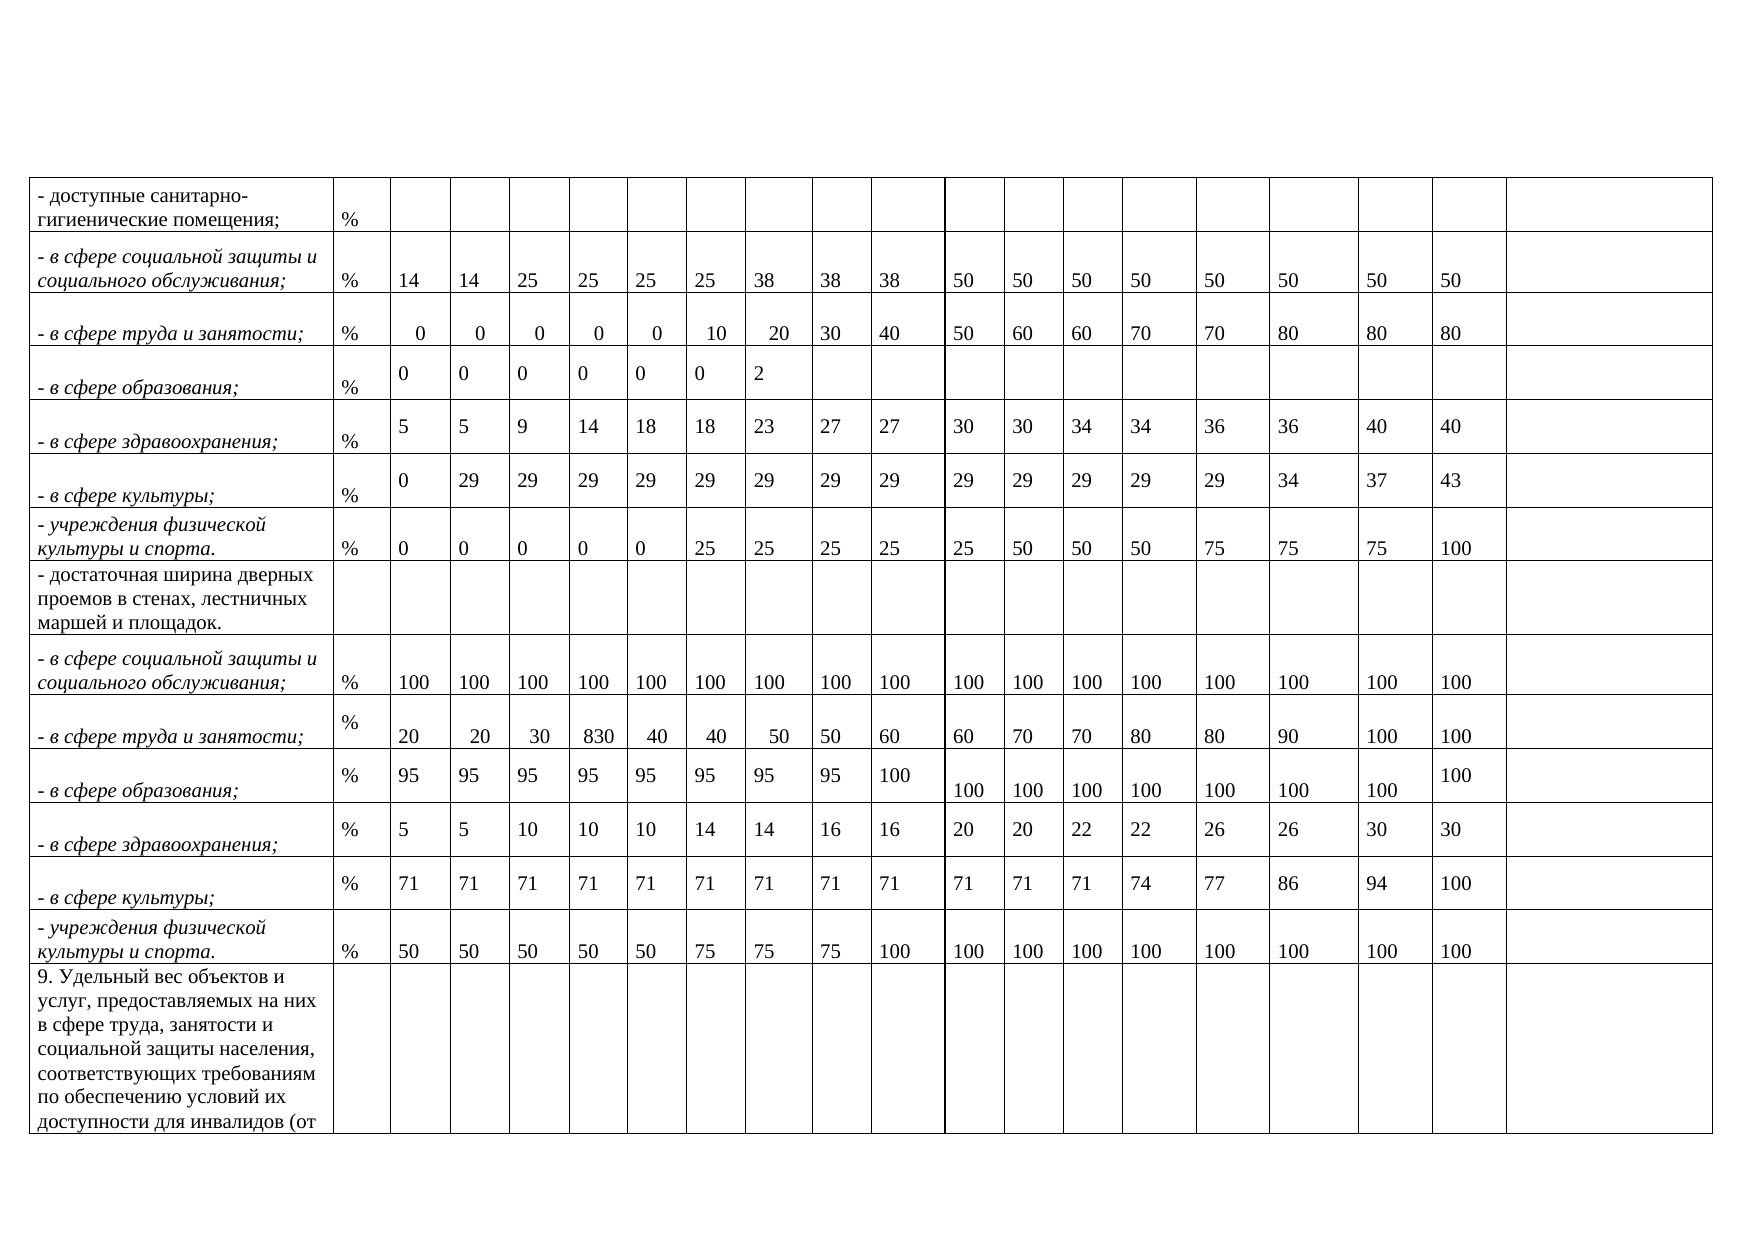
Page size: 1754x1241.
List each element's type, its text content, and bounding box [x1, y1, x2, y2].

table_cell 40 [1359, 400, 1432, 453]
table_cell 10 [510, 803, 569, 856]
table_cell 0 [391, 346, 450, 399]
table_cell 70 [1123, 293, 1196, 345]
table_cell 71 [628, 857, 686, 909]
table_cell % [334, 293, 390, 345]
table_cell [813, 964, 871, 1133]
table_cell [813, 346, 871, 399]
table_cell 71 [510, 857, 569, 909]
table_cell % [334, 695, 390, 748]
table_cell 26 [1197, 803, 1269, 856]
table_cell [1270, 346, 1358, 399]
table_cell [628, 561, 686, 634]
table_cell 14 [391, 232, 450, 292]
table_cell 95 [813, 749, 871, 802]
table_cell % [334, 803, 390, 856]
table_cell 95 [687, 749, 745, 802]
table_cell [391, 561, 450, 634]
table_cell 50 [946, 293, 1004, 345]
table_cell 100 [1359, 695, 1432, 748]
table_cell 75 [813, 910, 871, 963]
table_cell 16 [872, 803, 944, 856]
table_cell 29 [1005, 454, 1063, 507]
table_cell 30 [1359, 803, 1432, 856]
table_cell [1507, 400, 1712, 453]
table_cell 70 [1064, 695, 1122, 748]
table_cell [946, 561, 1004, 634]
table_cell 86 [1270, 857, 1358, 909]
table_cell [1005, 178, 1063, 231]
table_cell 0 [510, 293, 569, 345]
table_cell [872, 178, 944, 231]
table_cell 0 [391, 454, 450, 507]
table_cell [1123, 346, 1196, 399]
table_cell 100 [1123, 635, 1196, 694]
table_cell [1359, 561, 1432, 634]
table_cell 90 [1270, 695, 1358, 748]
table_cell 20 [746, 293, 812, 345]
table_cell % [334, 857, 390, 909]
table_cell 50 [1359, 232, 1432, 292]
table_cell - в сфере труда и занятости; [30, 293, 333, 345]
table_cell [1270, 964, 1358, 1133]
table_cell 0 [451, 346, 509, 399]
table_cell 10 [687, 293, 745, 345]
table_cell 16 [813, 803, 871, 856]
table_cell 26 [1270, 803, 1358, 856]
table_cell [1270, 178, 1358, 231]
table_cell 50 [391, 910, 450, 963]
table_cell 71 [451, 857, 509, 909]
table_cell [1197, 178, 1269, 231]
table_cell - в сфере социальной защиты и социального обслуживания; [30, 232, 333, 292]
table_cell 0 [570, 508, 627, 560]
table_cell 100 [1005, 910, 1063, 963]
table_cell - в сфере труда и занятости; [30, 695, 333, 748]
table_cell 95 [510, 749, 569, 802]
table_cell 25 [570, 232, 627, 292]
table_cell 29 [687, 454, 745, 507]
table_cell 80 [1123, 695, 1196, 748]
table_cell 75 [1359, 508, 1432, 560]
table_cell 71 [570, 857, 627, 909]
table_cell 100 [1197, 749, 1269, 802]
table_cell [1507, 454, 1712, 507]
table_cell 18 [687, 400, 745, 453]
table_cell [687, 964, 745, 1133]
table_cell 22 [1064, 803, 1122, 856]
table_cell [1507, 232, 1712, 292]
table_cell 100 [746, 635, 812, 694]
table_cell 0 [451, 293, 509, 345]
table_cell % [334, 749, 390, 802]
table_cell 14 [451, 232, 509, 292]
table_cell 29 [1123, 454, 1196, 507]
table_cell 100 [1359, 749, 1432, 802]
table_cell [1005, 964, 1063, 1133]
table_cell [1005, 346, 1063, 399]
table_cell 100 [1005, 749, 1063, 802]
table_cell [1507, 346, 1712, 399]
table_cell [946, 964, 1004, 1133]
table_cell 50 [1270, 232, 1358, 292]
table_cell 34 [1064, 400, 1122, 453]
table_cell - в сфере образования; [30, 749, 333, 802]
table_cell 100 [510, 635, 569, 694]
table_cell 36 [1197, 400, 1269, 453]
table_cell 100 [1197, 635, 1269, 694]
table_cell 830 [570, 695, 627, 748]
table_cell 40 [1433, 400, 1506, 453]
table_cell 20 [451, 695, 509, 748]
table_cell 71 [746, 857, 812, 909]
table_cell [1123, 561, 1196, 634]
table_cell 43 [1433, 454, 1506, 507]
table_cell 30 [510, 695, 569, 748]
table_cell [1064, 561, 1122, 634]
table_cell - учреждения физической культуры и спорта. [30, 910, 333, 963]
table_cell 71 [391, 857, 450, 909]
table_cell 100 [1433, 910, 1506, 963]
table_cell 100 [946, 910, 1004, 963]
table_cell 27 [813, 400, 871, 453]
table_cell 77 [1197, 857, 1269, 909]
table_cell 100 [872, 635, 944, 694]
table_cell [570, 964, 627, 1133]
table_cell 50 [1064, 508, 1122, 560]
table_cell - учреждения физической культуры и спорта. [30, 508, 333, 560]
table_cell - в сфере здравоохранения; [30, 803, 333, 856]
table_cell 50 [946, 232, 1004, 292]
table_cell 38 [746, 232, 812, 292]
table_cell 95 [391, 749, 450, 802]
table_cell 95 [628, 749, 686, 802]
table_cell [334, 964, 390, 1133]
table_cell - в сфере образования; [30, 346, 333, 399]
table_cell 100 [1064, 635, 1122, 694]
table_cell 71 [687, 857, 745, 909]
table_cell 18 [628, 400, 686, 453]
table_cell [1507, 635, 1712, 694]
table_cell 0 [628, 346, 686, 399]
table_cell [1433, 178, 1506, 231]
table_cell [1359, 346, 1432, 399]
table_cell 75 [1270, 508, 1358, 560]
table_cell [946, 178, 1004, 231]
table_cell 100 [1123, 749, 1196, 802]
table_cell 100 [1433, 635, 1506, 694]
table_cell 14 [687, 803, 745, 856]
table_cell [451, 178, 509, 231]
table_cell 71 [1005, 857, 1063, 909]
table_cell 25 [813, 508, 871, 560]
table_cell 50 [1123, 508, 1196, 560]
table_cell 29 [813, 454, 871, 507]
table_cell [628, 178, 686, 231]
table_cell [1507, 910, 1712, 963]
table_cell 30 [813, 293, 871, 345]
table_cell 20 [946, 803, 1004, 856]
table_cell 0 [391, 508, 450, 560]
table_cell 29 [1064, 454, 1122, 507]
table_cell 100 [1433, 857, 1506, 909]
table_cell 2 [746, 346, 812, 399]
table_cell 60 [946, 695, 1004, 748]
table_cell 100 [1197, 910, 1269, 963]
table_cell 74 [1123, 857, 1196, 909]
table_cell 50 [510, 910, 569, 963]
table_cell 20 [391, 695, 450, 748]
table_cell 10 [570, 803, 627, 856]
table_cell [510, 964, 569, 1133]
table_cell 71 [946, 857, 1004, 909]
table_cell 100 [1064, 910, 1122, 963]
table_cell 22 [1123, 803, 1196, 856]
table_cell 29 [946, 454, 1004, 507]
table_cell % [334, 508, 390, 560]
table_cell 29 [746, 454, 812, 507]
table_cell % [334, 178, 390, 231]
table_cell 100 [1270, 749, 1358, 802]
table_cell [628, 964, 686, 1133]
table_cell [1507, 508, 1712, 560]
table_cell [1197, 964, 1269, 1133]
table_cell [570, 178, 627, 231]
table_cell % [334, 346, 390, 399]
table_cell 34 [1270, 454, 1358, 507]
table_cell [746, 964, 812, 1133]
table_cell [334, 561, 390, 634]
table_cell 80 [1359, 293, 1432, 345]
table_cell 30 [1005, 400, 1063, 453]
table_cell 25 [687, 508, 745, 560]
table_cell [1433, 346, 1506, 399]
table_cell 71 [813, 857, 871, 909]
table_cell 100 [1433, 508, 1506, 560]
table_cell 100 [1270, 635, 1358, 694]
table_cell % [334, 232, 390, 292]
table_cell 29 [570, 454, 627, 507]
table_cell 29 [872, 454, 944, 507]
table_cell 30 [946, 400, 1004, 453]
table_cell [1433, 561, 1506, 634]
table_cell 0 [628, 508, 686, 560]
table_cell [813, 561, 871, 634]
table_cell 50 [570, 910, 627, 963]
table_cell 50 [628, 910, 686, 963]
table_cell [1064, 346, 1122, 399]
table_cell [30, 964, 333, 1133]
table_cell [872, 561, 944, 634]
table_cell 5 [391, 803, 450, 856]
table_cell 100 [872, 910, 944, 963]
table_cell 100 [946, 635, 1004, 694]
table_cell 50 [451, 910, 509, 963]
table_cell 80 [1433, 293, 1506, 345]
table_cell 100 [570, 635, 627, 694]
table_cell 25 [628, 232, 686, 292]
table_cell [1197, 561, 1269, 634]
table_cell [510, 178, 569, 231]
table_cell 14 [570, 400, 627, 453]
table_cell [872, 346, 944, 399]
table_cell [391, 178, 450, 231]
table_cell [1507, 561, 1712, 634]
table_cell 14 [746, 803, 812, 856]
table_cell [451, 561, 509, 634]
table_cell [1270, 561, 1358, 634]
table_cell 100 [1433, 695, 1506, 748]
table_cell [1005, 561, 1063, 634]
table_cell 5 [451, 400, 509, 453]
table_cell 100 [1433, 749, 1506, 802]
table_cell 95 [570, 749, 627, 802]
table_cell 94 [1359, 857, 1432, 909]
table_cell 100 [1005, 635, 1063, 694]
table_cell 80 [1270, 293, 1358, 345]
table_cell [687, 178, 745, 231]
table_cell - достаточная ширина дверных проемов в стенах, лестничных маршей и площадок. [30, 561, 333, 634]
table_cell 100 [1359, 910, 1432, 963]
table_cell 60 [1005, 293, 1063, 345]
table_cell 36 [1270, 400, 1358, 453]
table_cell 5 [451, 803, 509, 856]
table_cell 50 [746, 695, 812, 748]
table_cell 71 [872, 857, 944, 909]
table_cell 40 [872, 293, 944, 345]
table_cell [1123, 178, 1196, 231]
table_cell [1197, 346, 1269, 399]
table_cell [1507, 803, 1712, 856]
table_cell 50 [1005, 508, 1063, 560]
table_cell 0 [510, 508, 569, 560]
table_cell 100 [1270, 910, 1358, 963]
table_cell 10 [628, 803, 686, 856]
table_cell 80 [1197, 695, 1269, 748]
table_cell 25 [872, 508, 944, 560]
table_cell 100 [687, 635, 745, 694]
table_cell [1507, 293, 1712, 345]
table_cell [510, 561, 569, 634]
table_cell 37 [1359, 454, 1432, 507]
table_cell 38 [813, 232, 871, 292]
table_cell 100 [813, 635, 871, 694]
table_cell 5 [391, 400, 450, 453]
table_cell - в сфере социальной защиты и социального обслуживания; [30, 635, 333, 694]
table_cell 0 [510, 346, 569, 399]
table_cell 100 [872, 749, 944, 802]
table_cell 50 [813, 695, 871, 748]
table_cell 70 [1005, 695, 1063, 748]
table_cell 100 [946, 749, 1004, 802]
table_cell [1123, 964, 1196, 1133]
table_cell 0 [628, 293, 686, 345]
table_cell 40 [628, 695, 686, 748]
table_cell 0 [451, 508, 509, 560]
table_cell [746, 178, 812, 231]
table_cell 25 [746, 508, 812, 560]
table_cell 29 [628, 454, 686, 507]
table_cell 50 [1197, 232, 1269, 292]
table_cell 0 [570, 293, 627, 345]
table_cell 23 [746, 400, 812, 453]
table_cell - доступные санитарно-гигиенические помещения; [30, 178, 333, 231]
table_cell 34 [1123, 400, 1196, 453]
table_cell [946, 346, 1004, 399]
table_cell 0 [391, 293, 450, 345]
table_cell 100 [1359, 635, 1432, 694]
table_cell 50 [1433, 232, 1506, 292]
table_cell 75 [1197, 508, 1269, 560]
table_cell [1064, 178, 1122, 231]
table_cell 50 [1064, 232, 1122, 292]
table_cell 29 [1197, 454, 1269, 507]
table_cell 27 [872, 400, 944, 453]
table_cell 0 [570, 346, 627, 399]
table_cell [1359, 178, 1432, 231]
table_cell - в сфере здравоохранения; [30, 400, 333, 453]
table_cell [813, 178, 871, 231]
table_cell 100 [451, 635, 509, 694]
table_cell [1507, 695, 1712, 748]
table_cell 20 [1005, 803, 1063, 856]
table_cell [1507, 964, 1712, 1133]
table_cell [1064, 964, 1122, 1133]
table_cell % [334, 635, 390, 694]
table_cell [1433, 964, 1506, 1133]
table_cell [1507, 857, 1712, 909]
table_cell 29 [510, 454, 569, 507]
table_cell 100 [391, 635, 450, 694]
table_cell [746, 561, 812, 634]
table_cell 95 [746, 749, 812, 802]
table_cell 25 [510, 232, 569, 292]
table_cell 40 [687, 695, 745, 748]
table_cell 100 [1064, 749, 1122, 802]
table_cell [872, 964, 944, 1133]
table_cell 25 [687, 232, 745, 292]
table_cell 50 [1123, 232, 1196, 292]
table_cell 70 [1197, 293, 1269, 345]
table_cell 75 [746, 910, 812, 963]
table_cell [1359, 964, 1432, 1133]
table_cell [687, 561, 745, 634]
table_cell 60 [1064, 293, 1122, 345]
table_cell 100 [628, 635, 686, 694]
table_cell 60 [872, 695, 944, 748]
table_cell % [334, 910, 390, 963]
table_cell 71 [1064, 857, 1122, 909]
table_cell - в сфере культуры; [30, 857, 333, 909]
table_cell 95 [451, 749, 509, 802]
table_cell 9 [510, 400, 569, 453]
table_cell 0 [687, 346, 745, 399]
table_cell [391, 964, 450, 1133]
table_cell 30 [1433, 803, 1506, 856]
table_cell - в сфере культуры; [30, 454, 333, 507]
table_cell 50 [1005, 232, 1063, 292]
table_cell 100 [1123, 910, 1196, 963]
table_cell 75 [687, 910, 745, 963]
table_cell [451, 964, 509, 1133]
table_cell [1507, 178, 1712, 231]
table_cell 29 [451, 454, 509, 507]
table_cell % [334, 454, 390, 507]
table_cell 25 [946, 508, 1004, 560]
table_cell 38 [872, 232, 944, 292]
table_cell [1507, 749, 1712, 802]
table_cell [570, 561, 627, 634]
table_cell % [334, 400, 390, 453]
